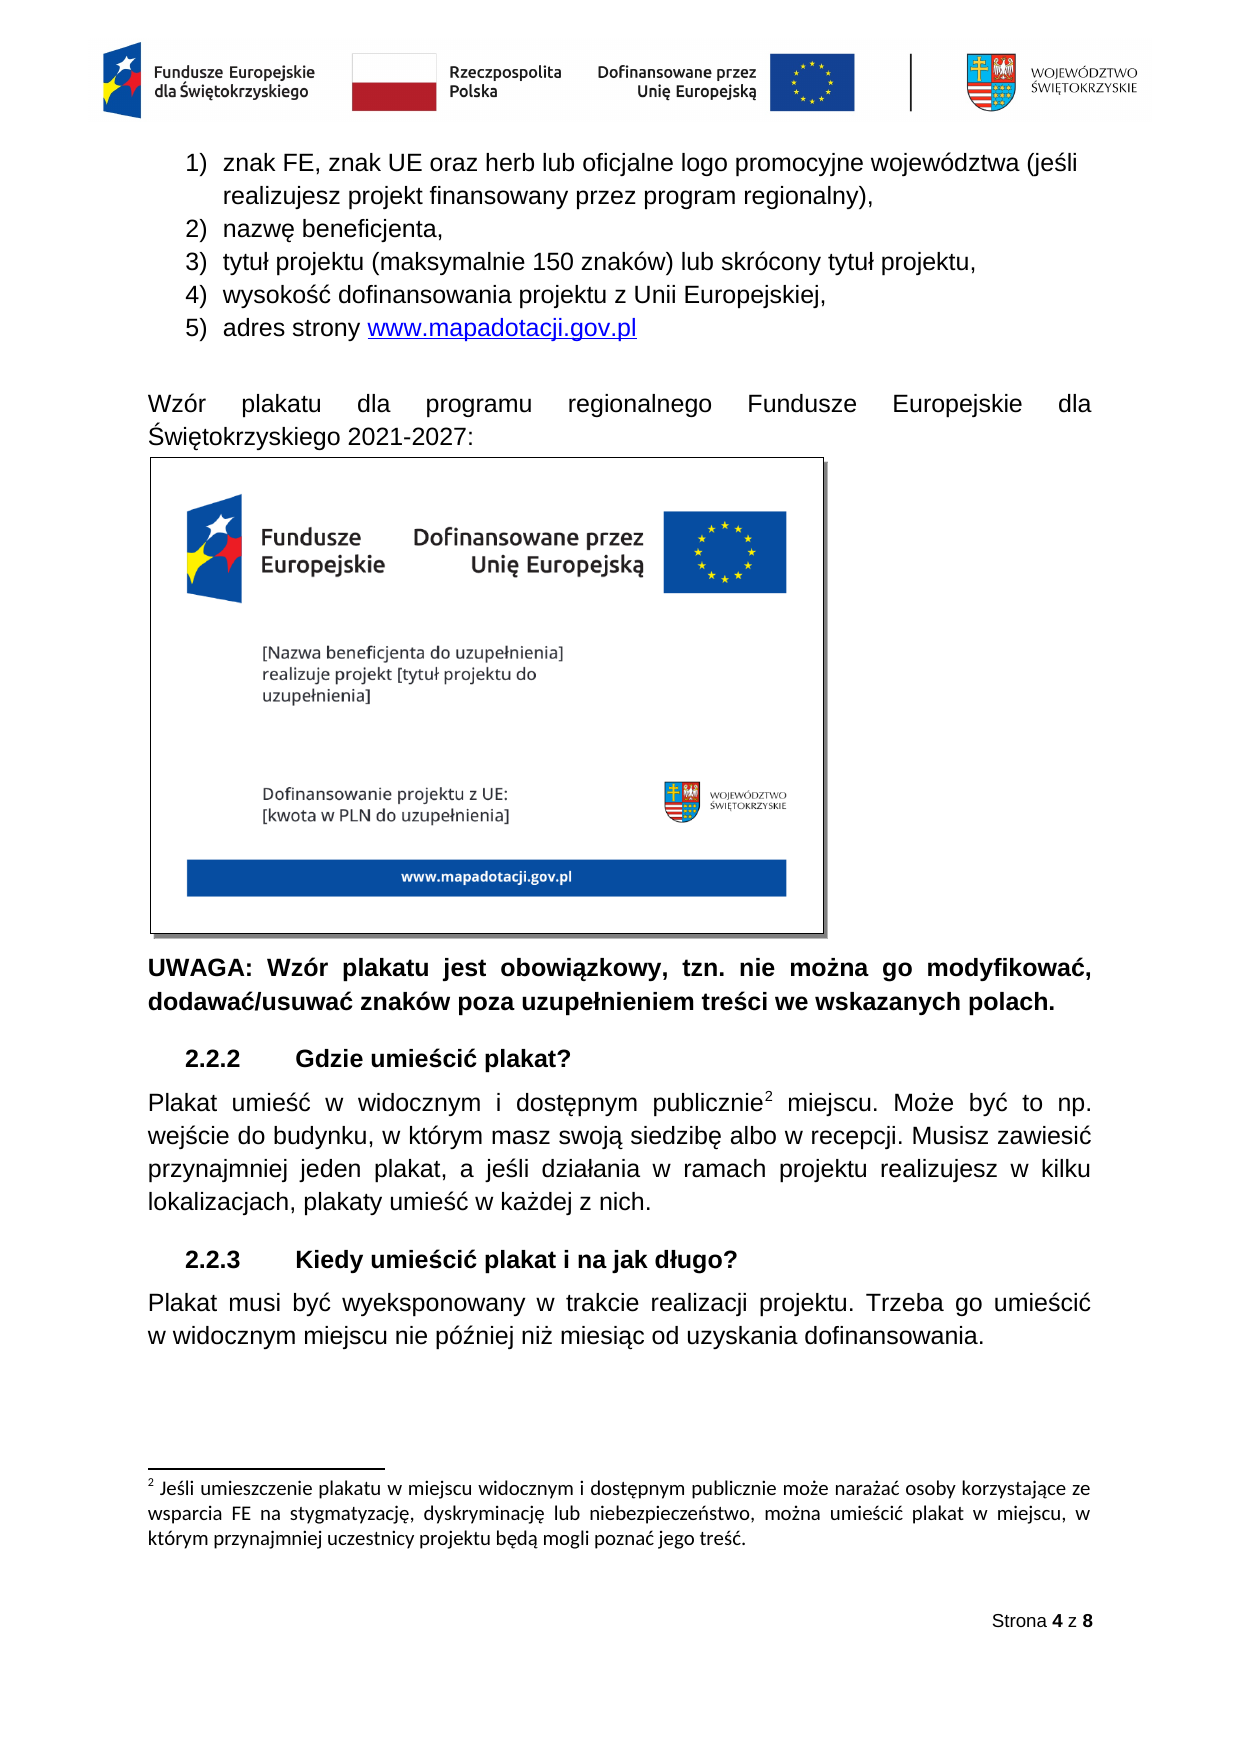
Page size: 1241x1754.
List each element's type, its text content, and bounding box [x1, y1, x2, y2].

list adres strony www.mapadotacji.gov.pl [185, 313, 1093, 341]
subtitle Kiedy umieścić plakat i na jak długo? [185, 1245, 1093, 1273]
text Wzór plakatu dla programu regionalnego Fundusze Europejskie dla Świętokrzyskiego 2021-2027: [148, 389, 1093, 451]
list znak FE, znak UE oraz herb lub oficjalne logo promocyjne województwa (jeśli realizujesz projekt finansowany przez program regionalny), [185, 148, 1093, 209]
text Plakat umieść w widocznym i dostępnym publicznie miejscu. Może być to np. wejście do budynku, w którym masz swoją siedzibę albo w recepcji. Musisz zawiesić przynajmniej jeden plakat, a jeśli działania w ramach projektu realizujesz w kilku lokalizacjach, plakaty umieść w każdej z nich. [148, 1088, 1093, 1215]
picture [88, 38, 1152, 122]
text UWAGA: Wzór plakatu jest obowiązkowy, tzn. nie można go modyfikować, dodawać/usuwać znaków poza uzupełnieniem treści we wskazanych polach. [148, 953, 1093, 1015]
list tytuł projektu (maksymalnie 150 znaków) lub skrócony tytuł projektu, [185, 247, 1093, 275]
subtitle Gdzie umieścić plakat? [185, 1044, 1093, 1073]
list nazwę beneficjenta, [185, 214, 1093, 242]
text Plakat musi być wyeksponowany w trakcie realizacji projektu. Trzeba go umieścić w widocznym miejscu nie później niż miesiąc od uzyskania dofinansowania. [148, 1288, 1093, 1349]
picture [151, 458, 823, 933]
list wysokość dofinansowania projektu z Unii Europejskiej, [185, 280, 1093, 308]
